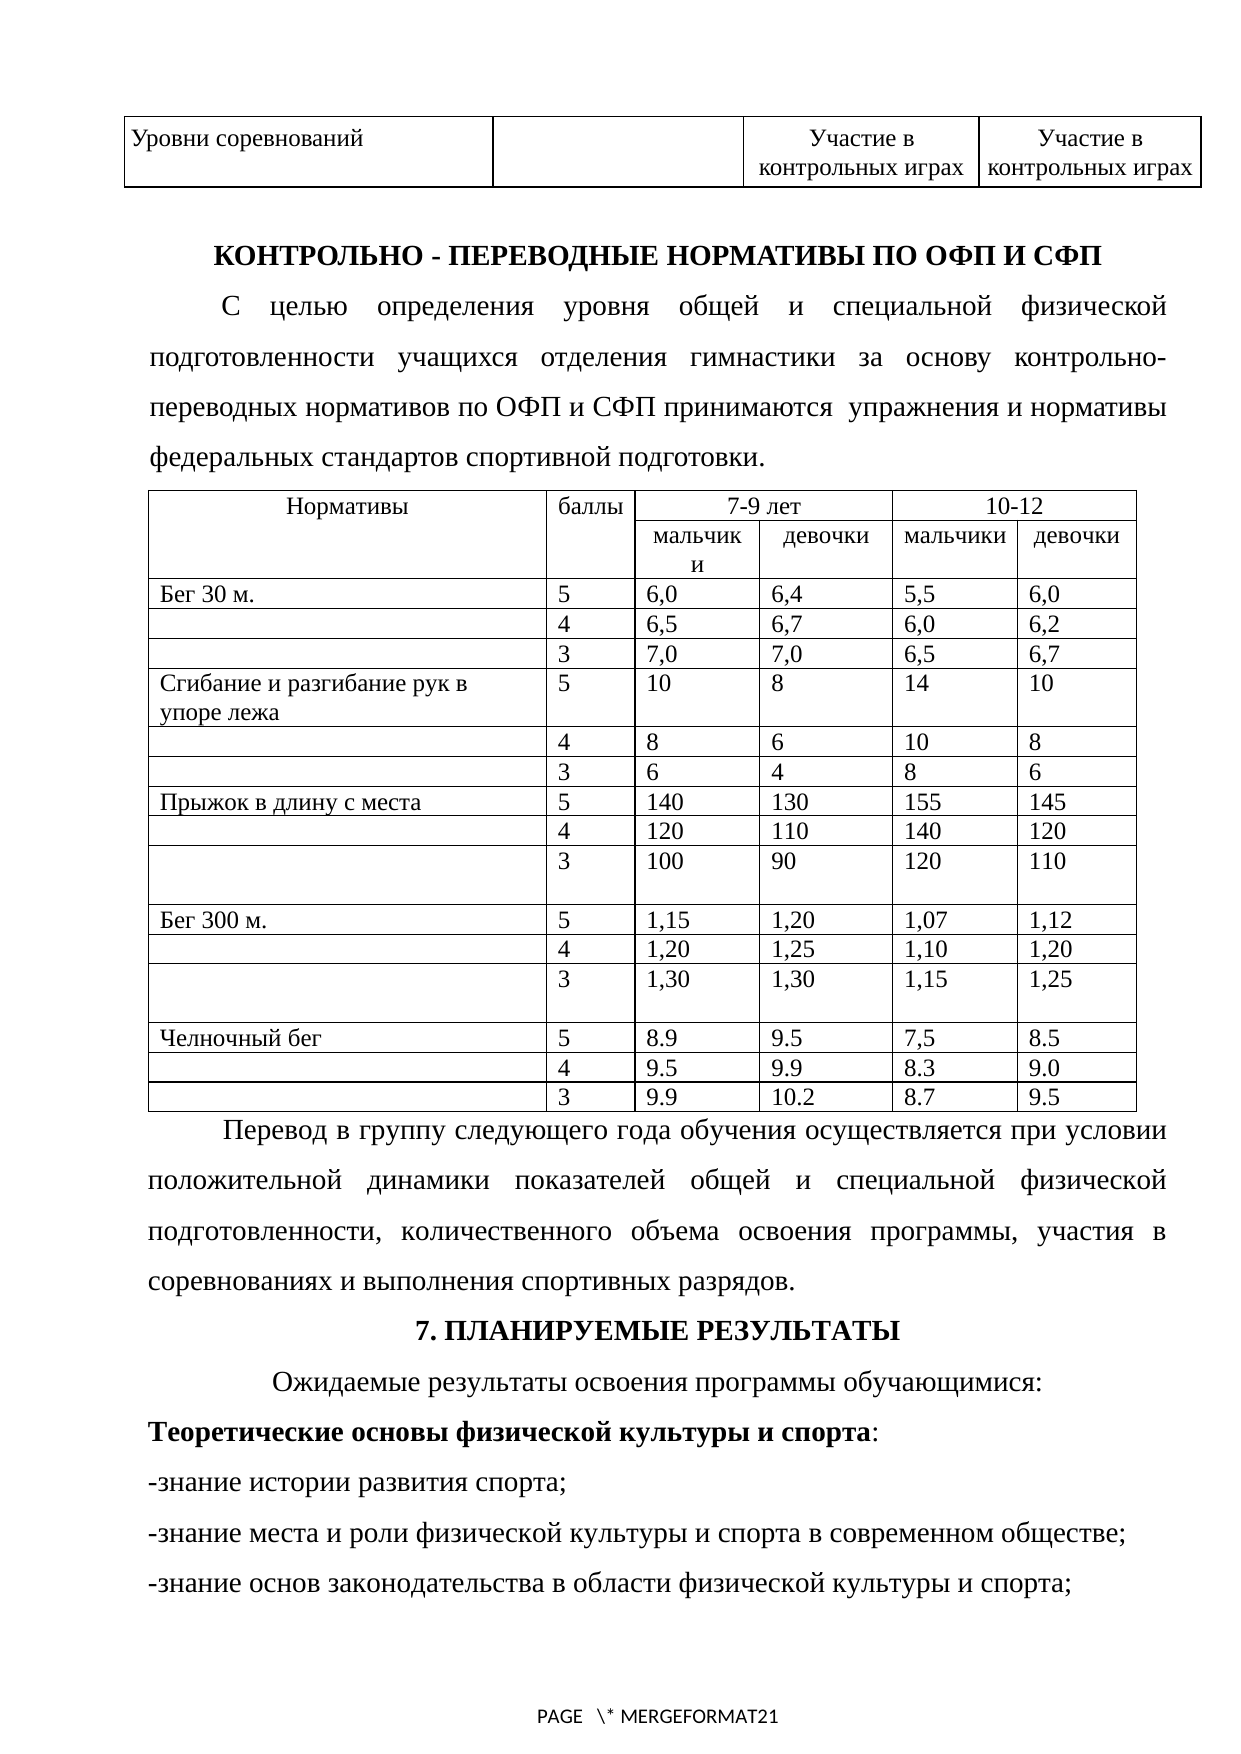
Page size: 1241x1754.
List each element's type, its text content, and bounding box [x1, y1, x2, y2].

table_cell Участие в контрольных играх [744, 117, 978, 186]
table_cell 1,20 [636, 935, 759, 963]
table_cell девочки [760, 521, 892, 578]
table_cell 1,30 [636, 964, 759, 1022]
table_header баллы [547, 491, 634, 578]
text Теоретические основы физической культуры и спорта: [148, 1414, 1168, 1448]
table_cell 110 [760, 816, 892, 845]
table_cell Бег 300 м. [149, 905, 546, 933]
table_cell 145 [1018, 787, 1136, 815]
table_cell [149, 1083, 546, 1111]
text -знание основ законодательства в области физической культуры и спорта; [148, 1565, 1168, 1598]
table_cell 4 [547, 935, 634, 963]
table_cell 3 [547, 964, 634, 1022]
text КОНТРОЛЬНО - ПЕРЕВОДНЫЕ НОРМАТИВЫ ПО ОФП И СФП [148, 238, 1168, 272]
table_cell 3 [547, 757, 634, 786]
table_cell 90 [760, 846, 892, 904]
table_cell 9.0 [1018, 1053, 1136, 1081]
table_cell 10 [1018, 669, 1136, 726]
table_cell 8 [760, 669, 892, 726]
table_cell мальчики [893, 521, 1017, 578]
table_cell Прыжок в длину с места [149, 787, 546, 815]
text С целью определения уровня общей и специальной физической подготовленности учащихся отделения гимнастики за основу контрольно- переводных нормативов по ОФП и СФП принимаются упражнения и нормативы федеральных стандартов спортивной подготовки. [149, 288, 1168, 473]
table_cell 1,20 [760, 905, 892, 933]
table_cell 5,5 [893, 579, 1017, 608]
table_cell 7,5 [893, 1023, 1017, 1052]
table_cell 4 [547, 1053, 634, 1081]
table_cell 1,15 [636, 905, 759, 933]
table_cell 1,10 [893, 935, 1017, 963]
table_cell 6 [636, 757, 759, 786]
table_cell 4 [547, 816, 634, 845]
table_cell 6,5 [636, 609, 759, 638]
table_cell [149, 935, 546, 963]
text -знание места и роли физической культуры и спорта в современном обществе; [148, 1515, 1168, 1548]
table_cell [149, 846, 546, 904]
table_cell 8 [636, 727, 759, 756]
table_cell 9.9 [636, 1083, 759, 1111]
table_cell 10 [636, 669, 759, 726]
table_cell 6 [1018, 757, 1136, 786]
table_cell 1,12 [1018, 905, 1136, 933]
table_cell 8.3 [893, 1053, 1017, 1081]
table_cell Уровни соревнований [125, 117, 492, 186]
table_cell 5 [547, 787, 634, 815]
table_cell 6,0 [893, 609, 1017, 638]
table_cell [149, 1053, 546, 1081]
table_cell 5 [547, 669, 634, 726]
table_cell 120 [1018, 816, 1136, 845]
table_cell 3 [547, 846, 634, 904]
table_cell мальчики [636, 521, 759, 578]
table_cell 6,4 [760, 579, 892, 608]
table_cell [149, 727, 546, 756]
table_cell 4 [547, 609, 634, 638]
table_cell 9.9 [760, 1053, 892, 1081]
table_cell 120 [636, 816, 759, 845]
table_cell Челночный бег [149, 1023, 546, 1052]
table_cell 110 [1018, 846, 1136, 904]
table_cell 4 [760, 757, 892, 786]
table_cell 1,20 [1018, 935, 1136, 963]
table_cell 1,30 [760, 964, 892, 1022]
table_cell 6,5 [893, 639, 1017, 667]
table_cell 155 [893, 787, 1017, 815]
table_cell 7,0 [636, 639, 759, 667]
table_cell 6,0 [1018, 579, 1136, 608]
table_cell 7,0 [760, 639, 892, 667]
table_cell 8 [893, 757, 1017, 786]
table_cell 6,0 [636, 579, 759, 608]
table_cell 6,7 [760, 609, 892, 638]
table_cell 5 [547, 579, 634, 608]
table_cell 9.5 [636, 1053, 759, 1081]
table_cell 140 [893, 816, 1017, 845]
table_cell 4 [547, 727, 634, 756]
table_cell девочки [1018, 521, 1136, 578]
text 7. ПЛАНИРУЕМЫЕ РЕЗУЛЬТАТЫ [148, 1313, 1168, 1347]
table_cell 1,15 [893, 964, 1017, 1022]
text -знание истории развития спорта; [148, 1464, 1168, 1498]
table_cell 10.2 [760, 1083, 892, 1111]
table_cell 8.5 [1018, 1023, 1136, 1052]
table_cell 3 [547, 1083, 634, 1111]
table_cell 130 [760, 787, 892, 815]
table_header 10-12 [893, 491, 1136, 519]
table_header 7-9 лет [636, 491, 892, 519]
table_cell [494, 117, 743, 186]
table_cell 5 [547, 905, 634, 933]
table_cell 6,7 [1018, 639, 1136, 667]
table_cell Бег 30 м. [149, 579, 546, 608]
table_cell 1,25 [760, 935, 892, 963]
table_cell 9.5 [1018, 1083, 1136, 1111]
table_cell [149, 964, 546, 1022]
table_cell 100 [636, 846, 759, 904]
table_cell 6,2 [1018, 609, 1136, 638]
table_cell 10 [893, 727, 1017, 756]
table_cell [149, 816, 546, 845]
text Перевод в группу следующего года обучения осуществляется при условии положительной динамики показателей общей и специальной физической подготовленности, количественного объема освоения программы, участия в соревнованиях и выполнения спортивных разрядов. [148, 1112, 1168, 1297]
table_cell 14 [893, 669, 1017, 726]
table_cell [149, 639, 546, 667]
table_header Нормативы [149, 491, 546, 578]
table_cell 120 [893, 846, 1017, 904]
table_cell 8.7 [893, 1083, 1017, 1111]
table_cell 140 [636, 787, 759, 815]
table_cell 8.9 [636, 1023, 759, 1052]
table_cell [149, 757, 546, 786]
table_cell 6 [760, 727, 892, 756]
table_cell 1,07 [893, 905, 1017, 933]
table_cell 1,25 [1018, 964, 1136, 1022]
table_cell [149, 609, 546, 638]
table_cell Участие в контрольных играх [980, 117, 1200, 186]
table_cell 8 [1018, 727, 1136, 756]
table_cell Сгибание и разгибание рук в упоре лежа [149, 669, 546, 726]
table_cell 5 [547, 1023, 634, 1052]
text Ожидаемые результаты освоения программы обучающимися: [148, 1364, 1168, 1397]
table_cell 9.5 [760, 1023, 892, 1052]
table_cell 3 [547, 639, 634, 667]
